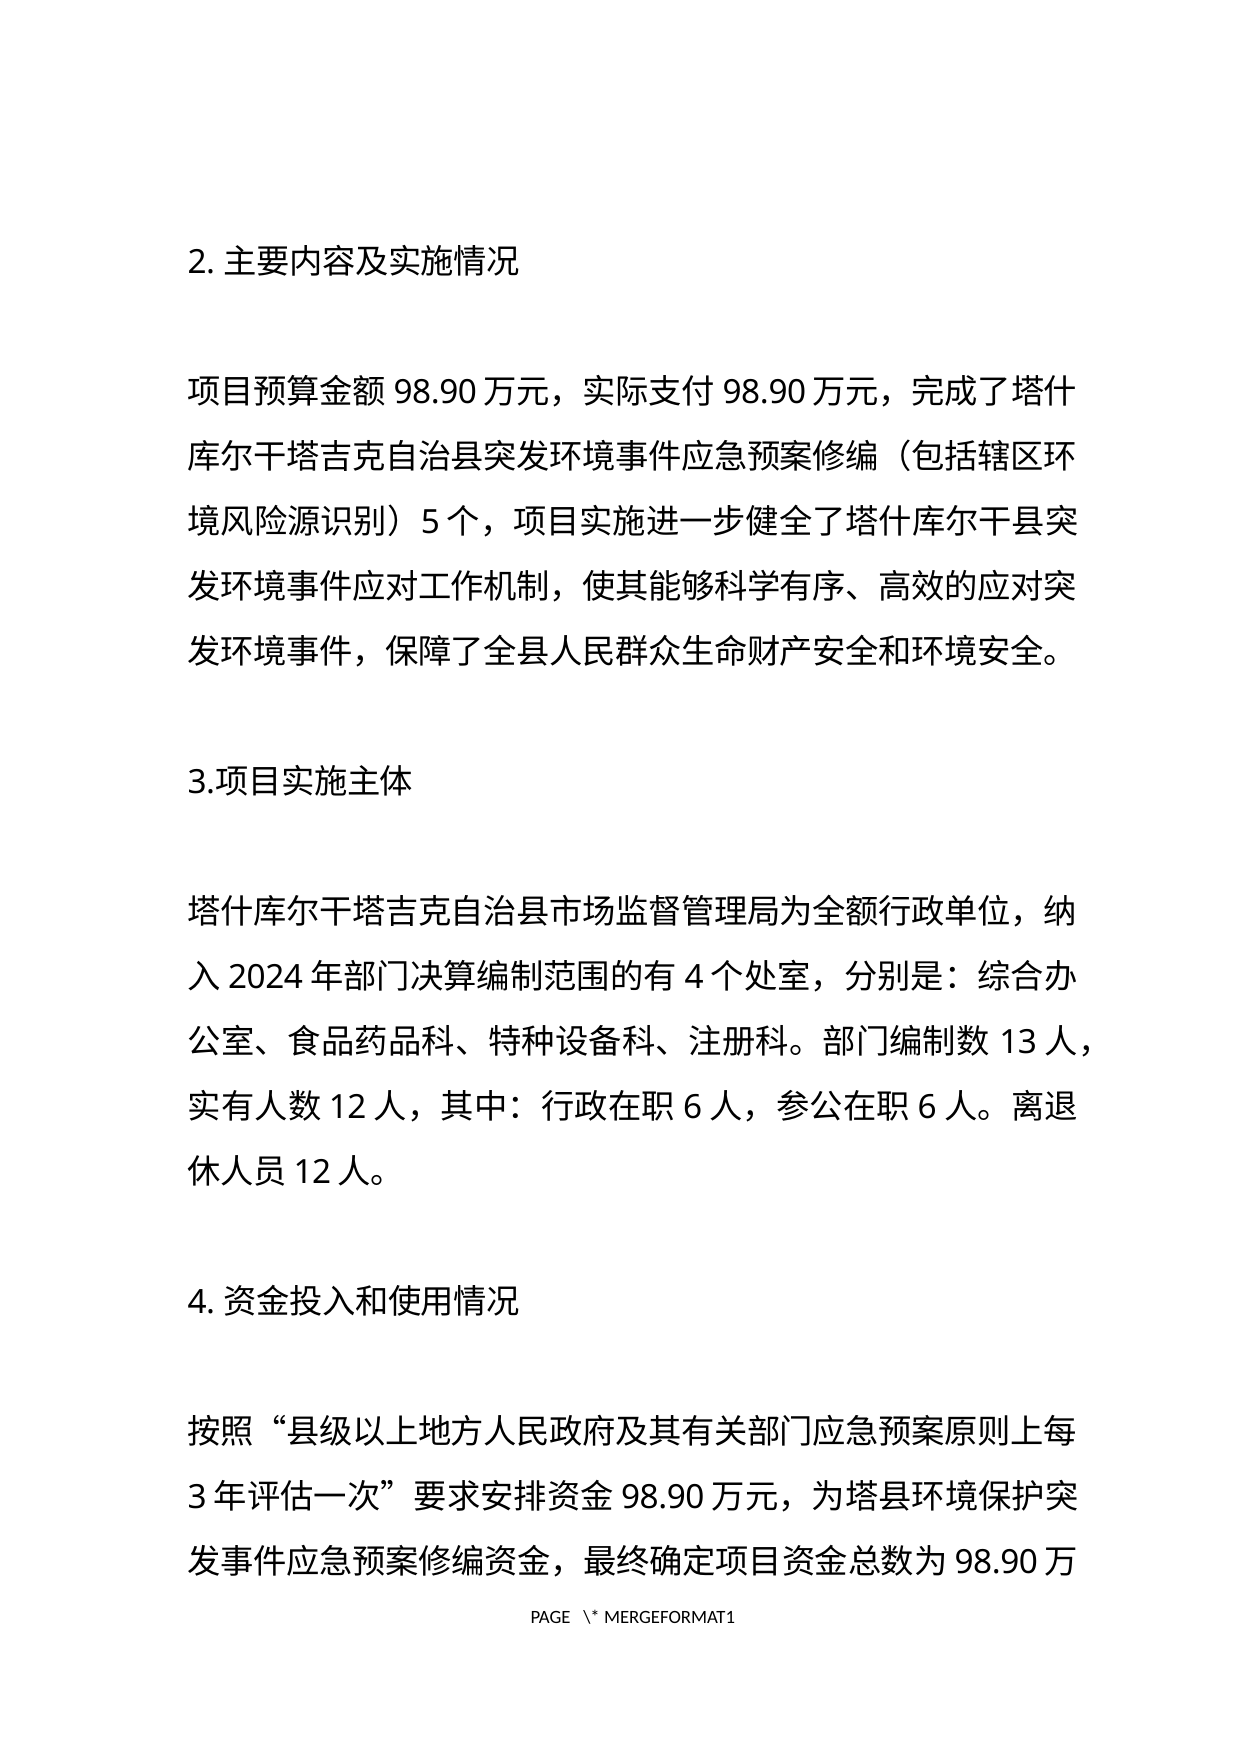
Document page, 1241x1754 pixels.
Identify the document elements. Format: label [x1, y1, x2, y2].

text [187, 162, 1078, 1592]
